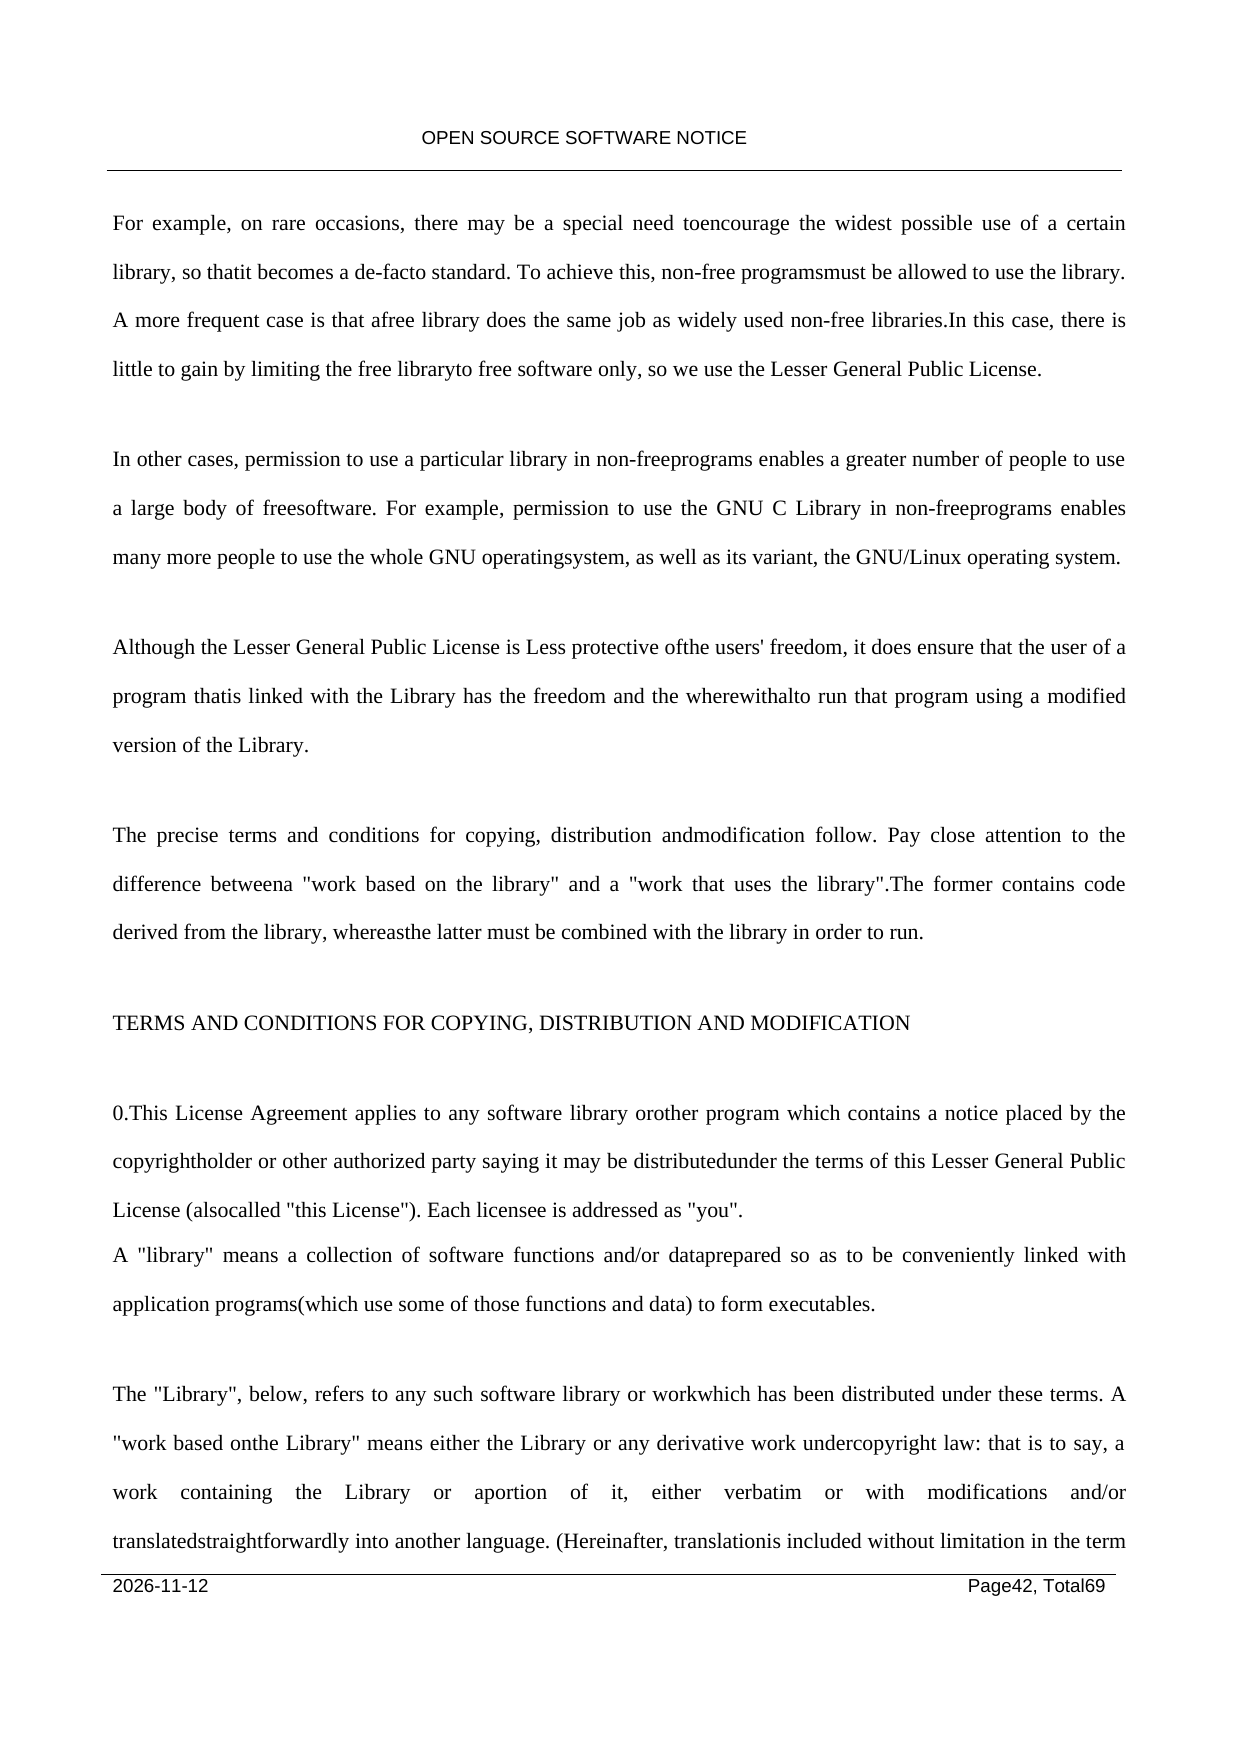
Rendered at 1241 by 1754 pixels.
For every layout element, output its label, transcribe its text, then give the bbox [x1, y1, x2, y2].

text TERMS AND CONDITIONS FOR COPYING, DISTRIBUTION AND MODIFICATION [112, 1006, 1128, 1038]
text Although the Lesser General Public License is Less protective ofthe users' freedom, it does ensure that the user of a program thatis linked with the Library has the freedom and the wherewithalto run that program using a modified version of the Library. [112, 631, 1128, 761]
text The precise terms and conditions for copying, distribution andmodification follow. Pay close attention to the difference betweena "work based on the library" and a "work that uses the library".The former contains code derived from the library, whereasthe latter must be combined with the library in order to run. [112, 818, 1128, 948]
text A "library" means a collection of software functions and/or dataprepared so as to be conveniently linked with application programs(which use some of those functions and data) to form executables. [112, 1239, 1128, 1320]
text 0.This License Agreement applies to any software library orother program which contains a notice placed by the copyrightholder or other authorized party saying it may be distributedunder the terms of this Lesser General Public License (alsocalled "this License"). Each licensee is addressed as "you". [112, 1096, 1128, 1226]
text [112, 1378, 1128, 1556]
text For example, on rare occasions, there may be a special need toencourage the widest possible use of a certain library, so thatit becomes a de-facto standard. To achieve this, non-free programsmust be allowed to use the library. A more frequent case is that afree library does the same job as widely used non-free libraries.In this case, there is little to gain by limiting the free libraryto free software only, so we use the Lesser General Public License. [112, 206, 1128, 385]
text In other cases, permission to use a particular library in non-freeprograms enables a greater number of people to use a large body of freesoftware. For example, permission to use the GNU C Library in non-freeprograms enables many more people to use the whole GNU operatingsystem, as well as its variant, the GNU/Linux operating system. [112, 443, 1128, 573]
